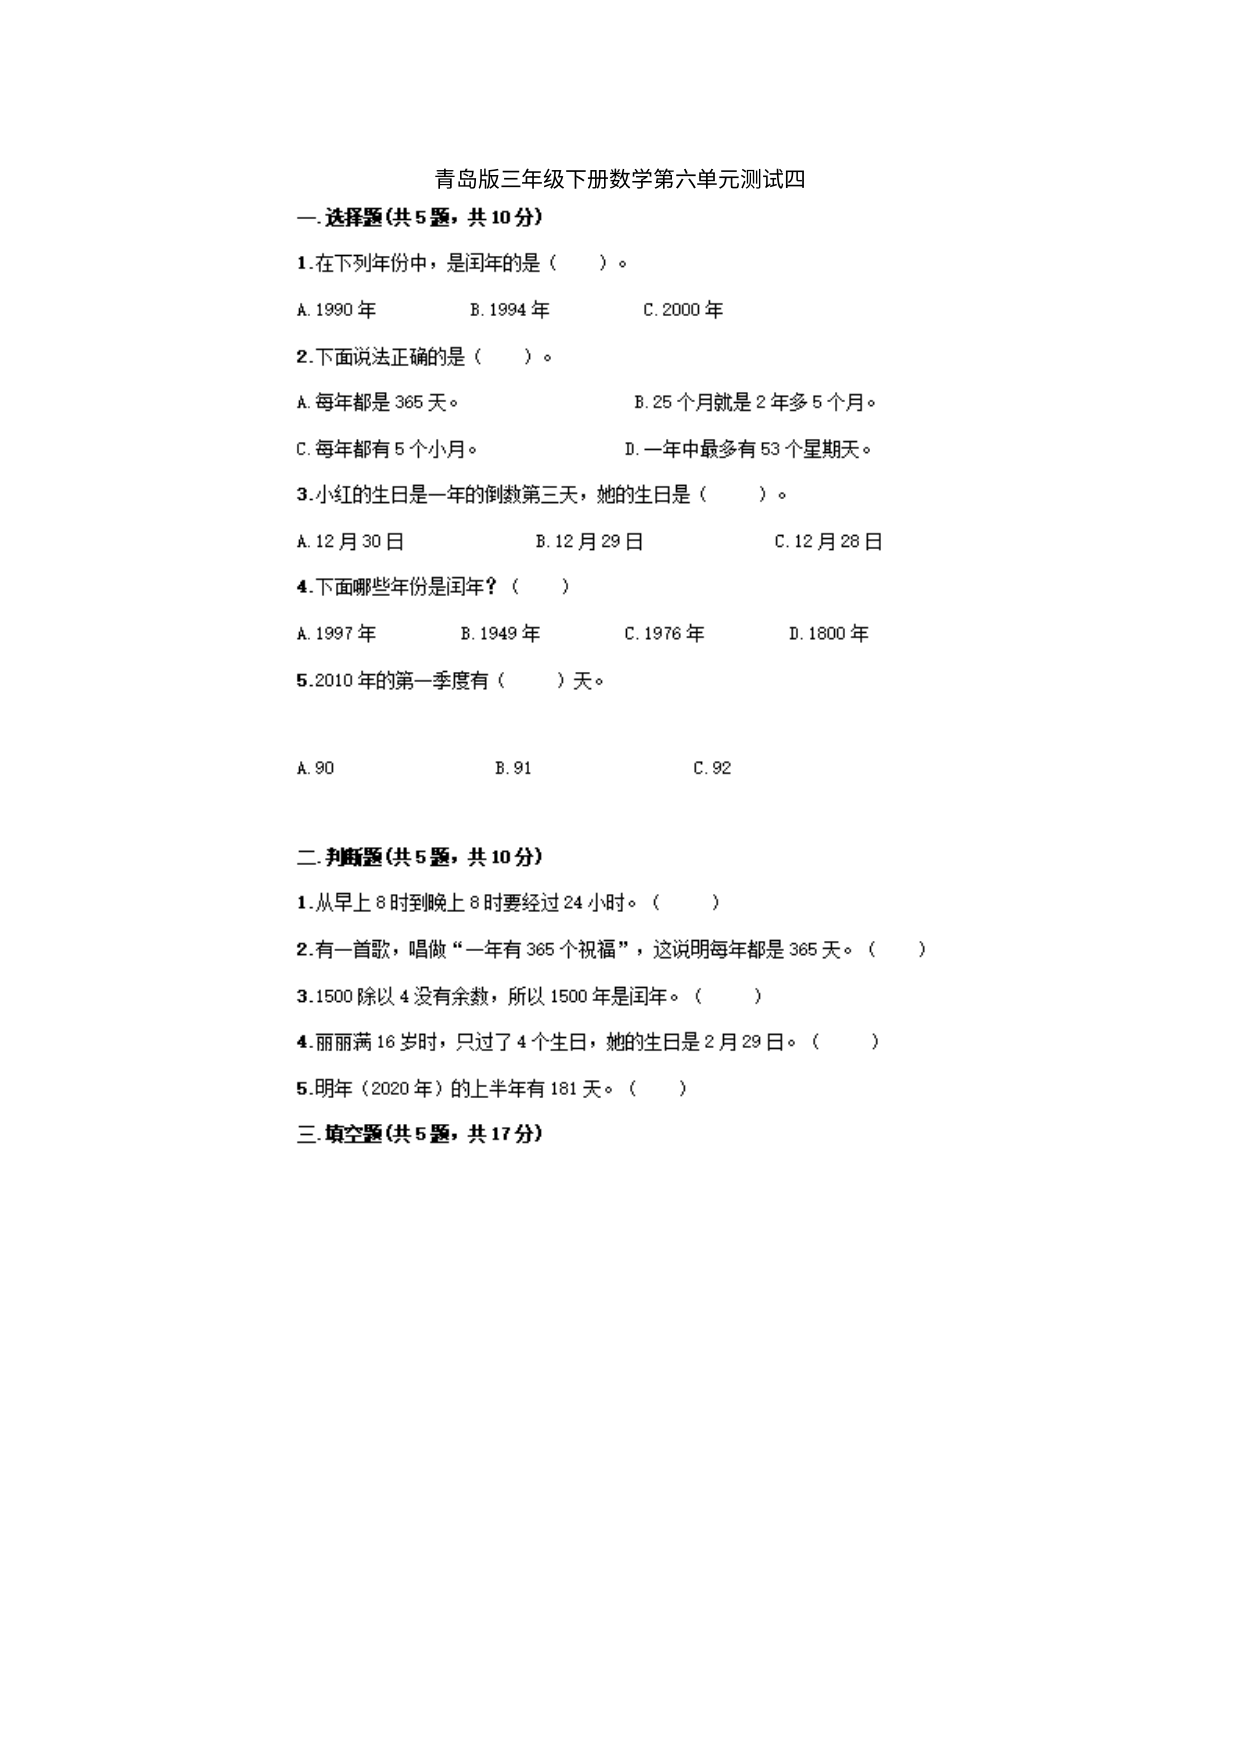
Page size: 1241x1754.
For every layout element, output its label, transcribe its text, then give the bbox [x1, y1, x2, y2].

picture [249, 194, 992, 1184]
text 青岛版三年级下册数学第六单元测试四 [187, 162, 1053, 194]
